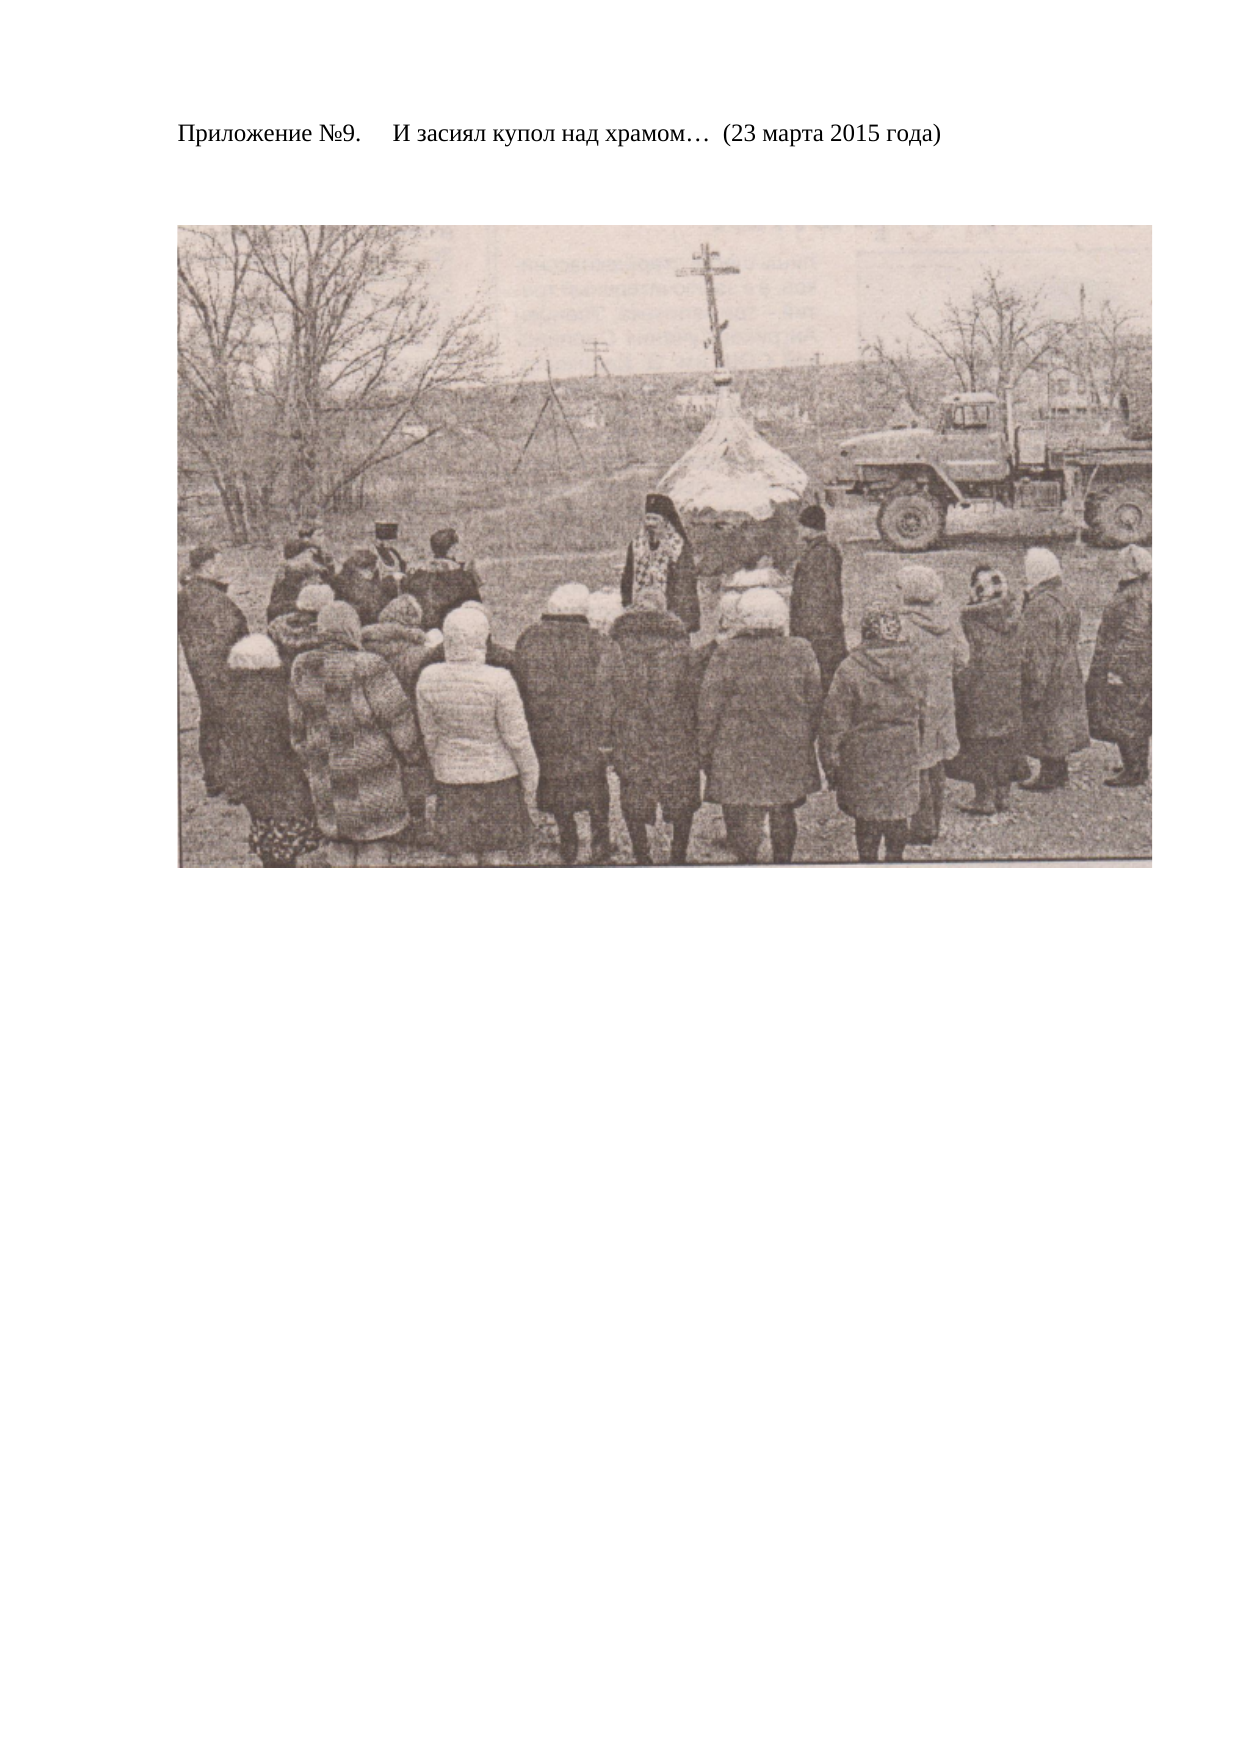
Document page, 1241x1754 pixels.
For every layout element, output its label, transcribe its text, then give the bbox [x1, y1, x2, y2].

picture [177, 225, 1153, 868]
text Приложение №9. И засиял купол над храмом… (23 марта 2015 года) [177, 118, 1152, 147]
